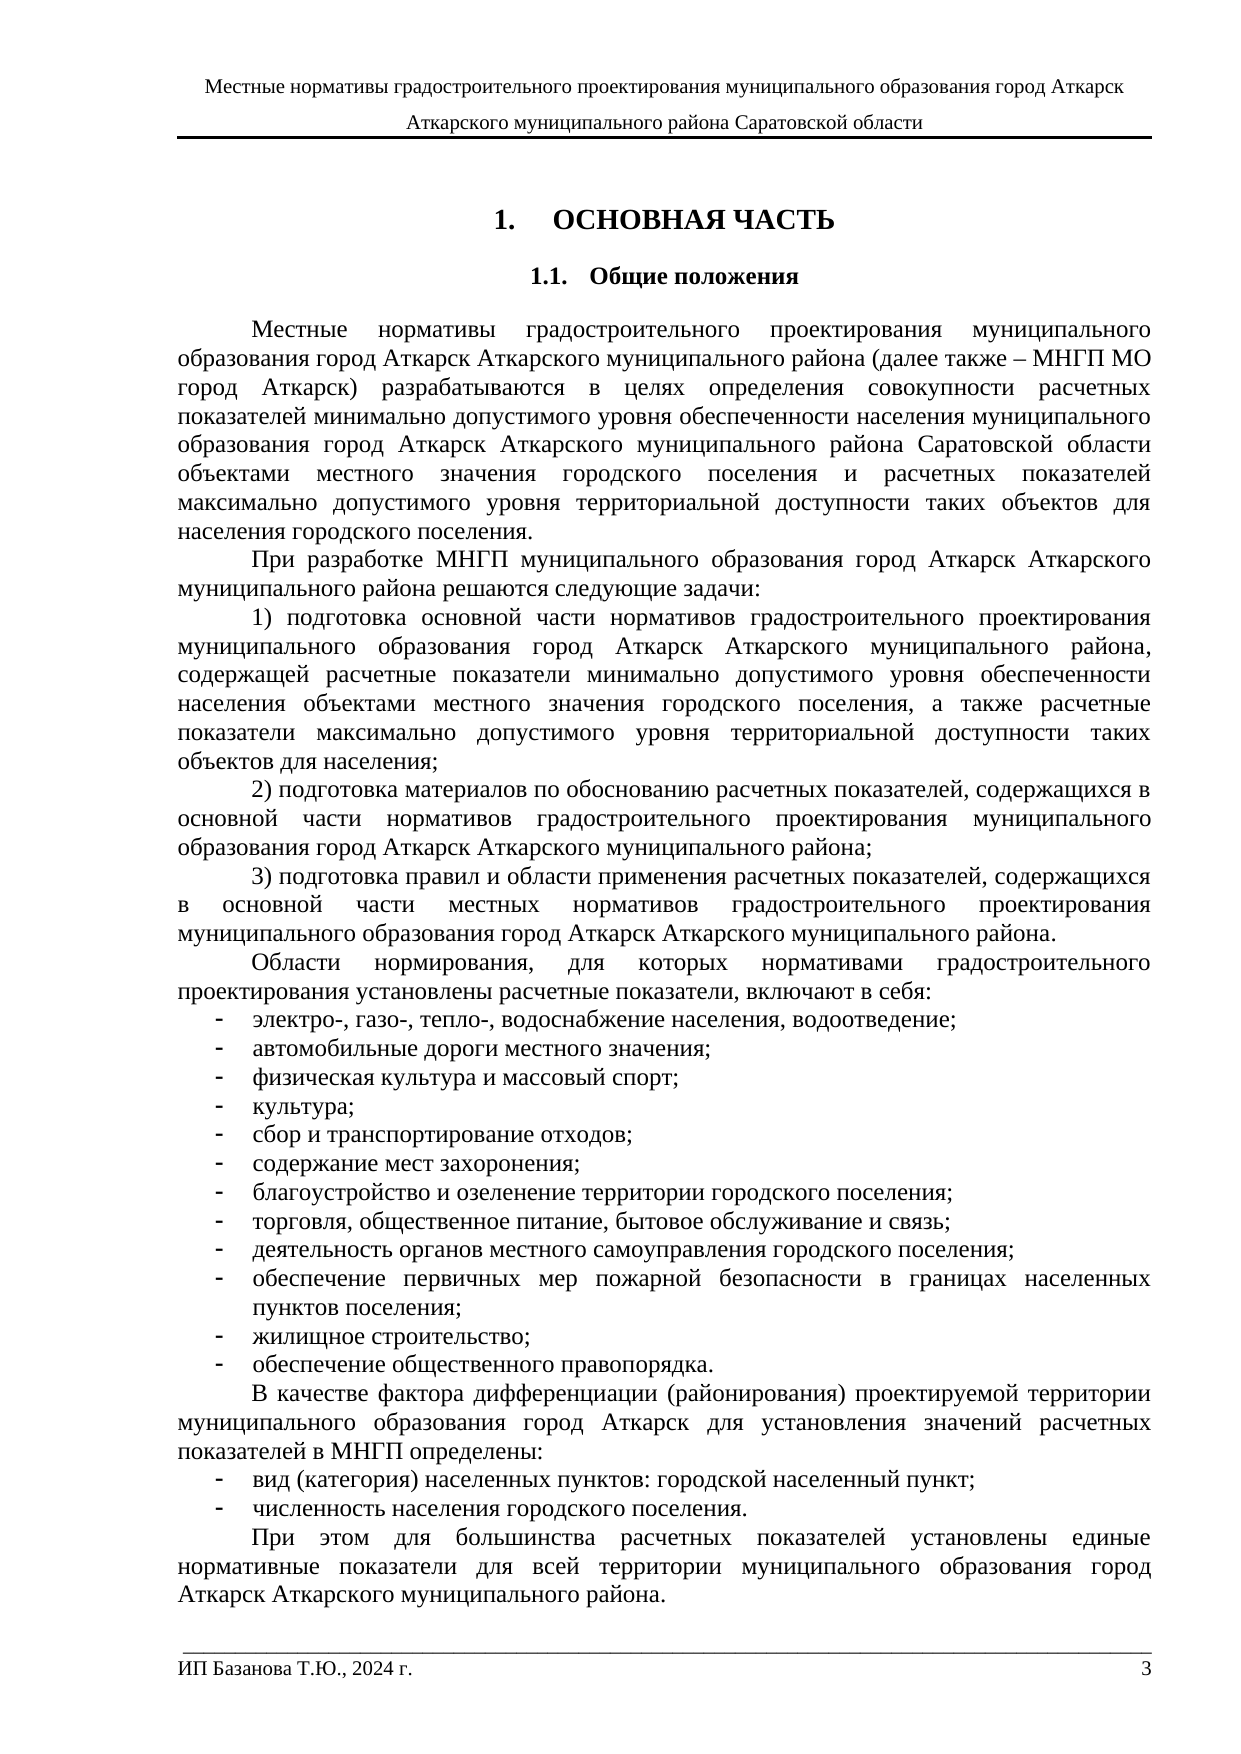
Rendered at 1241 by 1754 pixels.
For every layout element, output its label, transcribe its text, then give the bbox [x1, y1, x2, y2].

list сбор и транспортирование отходов; [215, 1119, 1152, 1148]
list торговля, общественное питание, бытовое обслуживание и связь; [215, 1206, 1152, 1234]
text В качестве фактора дифференциации (районирования) проектируемой территории муниципального образования город Аткарск для установления значений расчетных показателей в МНГП определены: [177, 1378, 1152, 1464]
text При разработке МНГП муниципального образования город Аткарск Аткарского муниципального района решаются следующие задачи: [177, 544, 1152, 602]
subtitle Общие положения [177, 261, 1152, 289]
list жилищное строительство; [215, 1321, 1152, 1349]
subtitle Основная часть [177, 202, 1152, 236]
text Местные нормативы градостроительного проектирования муниципального образования город Аткарск Аткарского муниципального района (далее также – МНГП МО город Аткарск) разрабатываются в целях определения совокупности расчетных показателей минимально допустимого уровня обеспеченности населения муниципального образования город Аткарск Аткарского муниципального района Саратовской области объектами местного значения городского поселения и расчетных показателей максимально допустимого уровня территориальной доступности таких объектов для населения городского поселения. [177, 314, 1152, 544]
list электро-, газо-, тепло-, водоснабжение населения, водоотведение; [215, 1004, 1152, 1033]
list деятельность органов местного самоуправления городского поселения; [215, 1234, 1152, 1263]
text 1) подготовка основной части нормативов градостроительного проектирования муниципального образования город Аткарск Аткарского муниципального района, содержащей расчетные показатели минимально допустимого уровня обеспеченности населения объектами местного значения городского поселения, а также расчетные показатели максимально допустимого уровня территориальной доступности таких объектов для населения; [177, 602, 1152, 774]
list численность населения городского поселения. [215, 1493, 1152, 1522]
list благоустройство и озеленение территории городского поселения; [215, 1177, 1152, 1206]
list обеспечение общественного правопорядка. [215, 1349, 1152, 1378]
list содержание мест захоронения; [215, 1148, 1152, 1177]
text При этом для большинства расчетных показателей установлены единые нормативные показатели для всей территории муниципального образования город Аткарск Аткарского муниципального района. [177, 1522, 1152, 1608]
list обеспечение первичных мер пожарной безопасности в границах населенных пунктов поселения; [215, 1263, 1152, 1321]
text 3) подготовка правил и области применения расчетных показателей, содержащихся в основной части местных нормативов градостроительного проектирования муниципального образования город Аткарск Аткарского муниципального района. [177, 861, 1152, 947]
list физическая культура и массовый спорт; [215, 1062, 1152, 1091]
text 2) подготовка материалов по обоснованию расчетных показателей, содержащихся в основной части нормативов градостроительного проектирования муниципального образования город Аткарск Аткарского муниципального района; [177, 774, 1152, 861]
text Области нормирования, для которых нормативами градостроительного проектирования установлены расчетные показатели, включают в себя: [177, 947, 1152, 1004]
list культура; [215, 1091, 1152, 1119]
list вид (категория) населенных пунктов: городской населенный пункт; [215, 1464, 1152, 1493]
list автомобильные дороги местного значения; [215, 1033, 1152, 1062]
